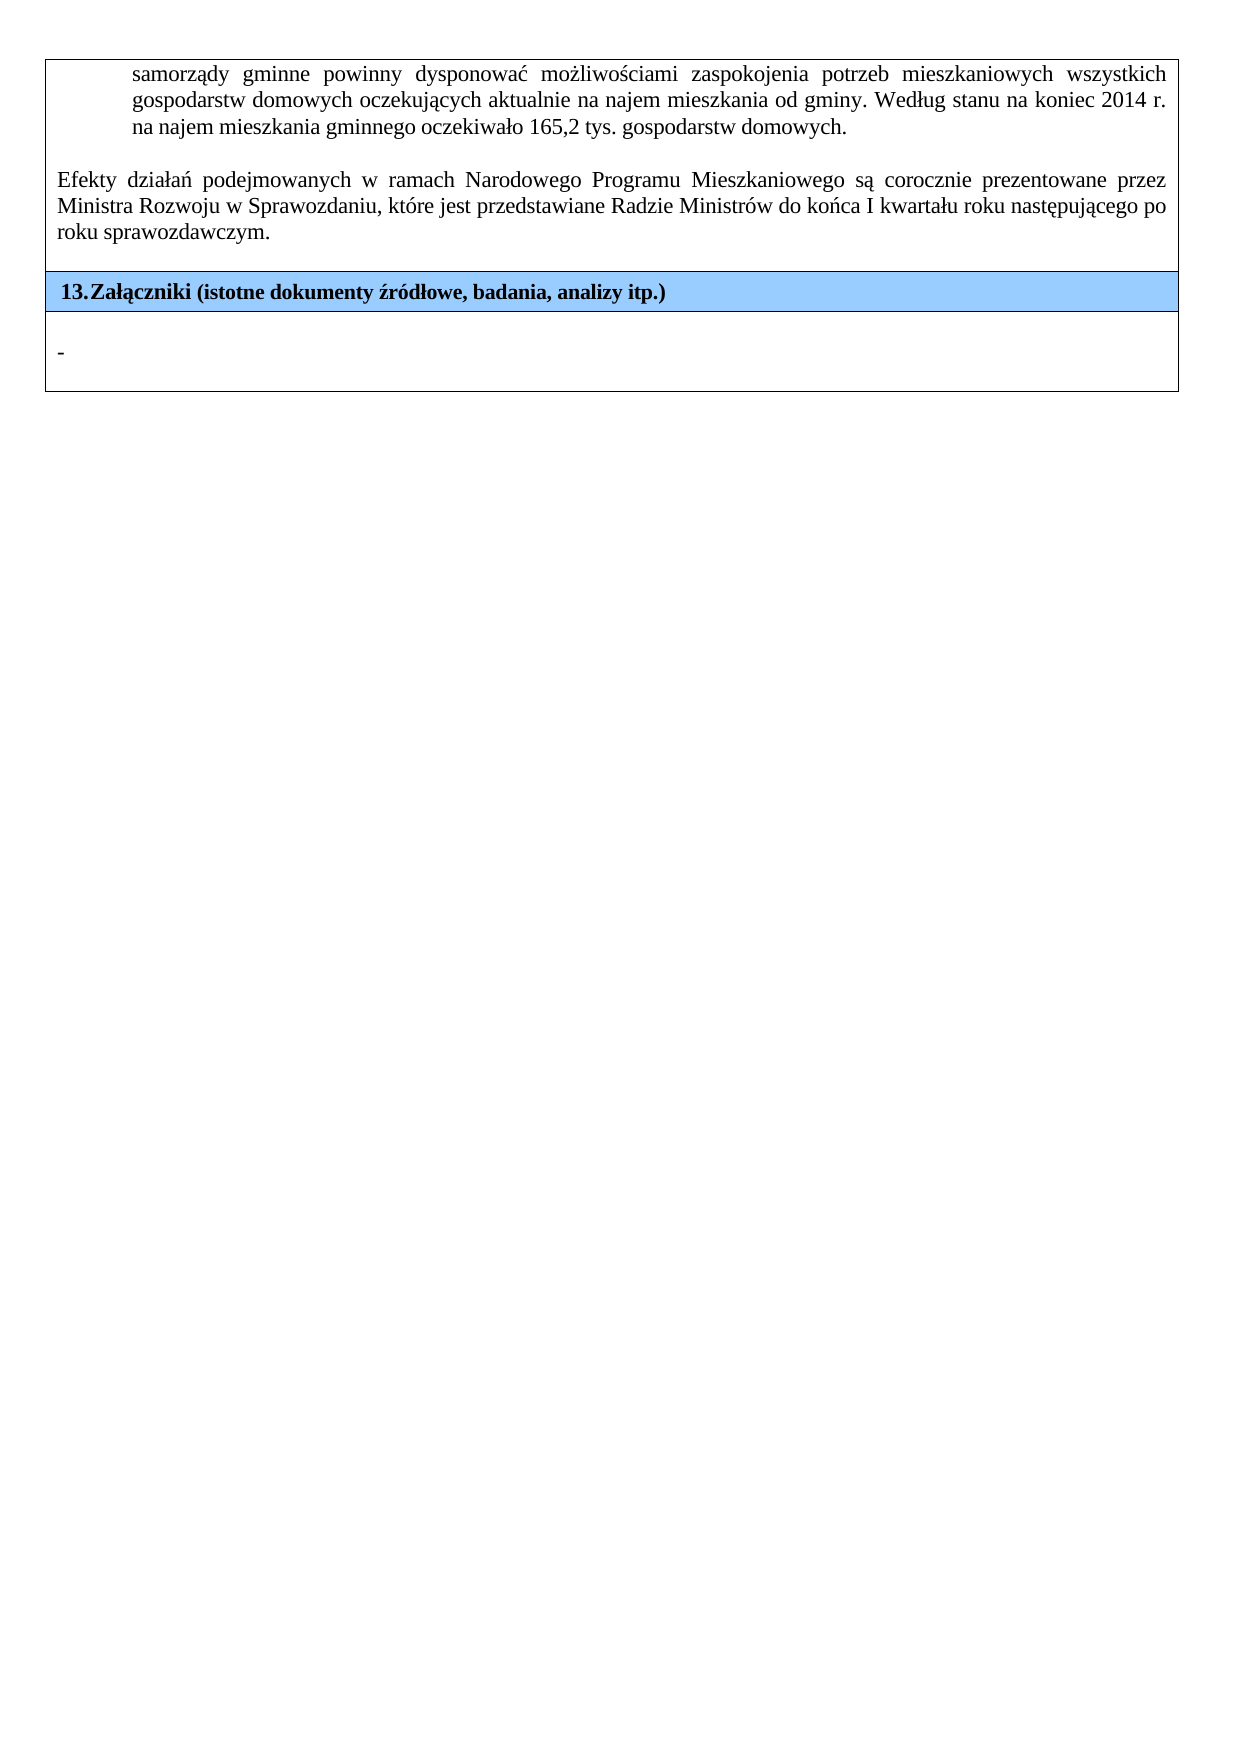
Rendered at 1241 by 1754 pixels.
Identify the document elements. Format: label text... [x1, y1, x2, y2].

table_cell Załączniki (istotne dokumenty źródłowe, badania, analizy itp.) [46, 272, 1178, 311]
table_cell - [46, 312, 1178, 391]
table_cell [46, 60, 1178, 271]
